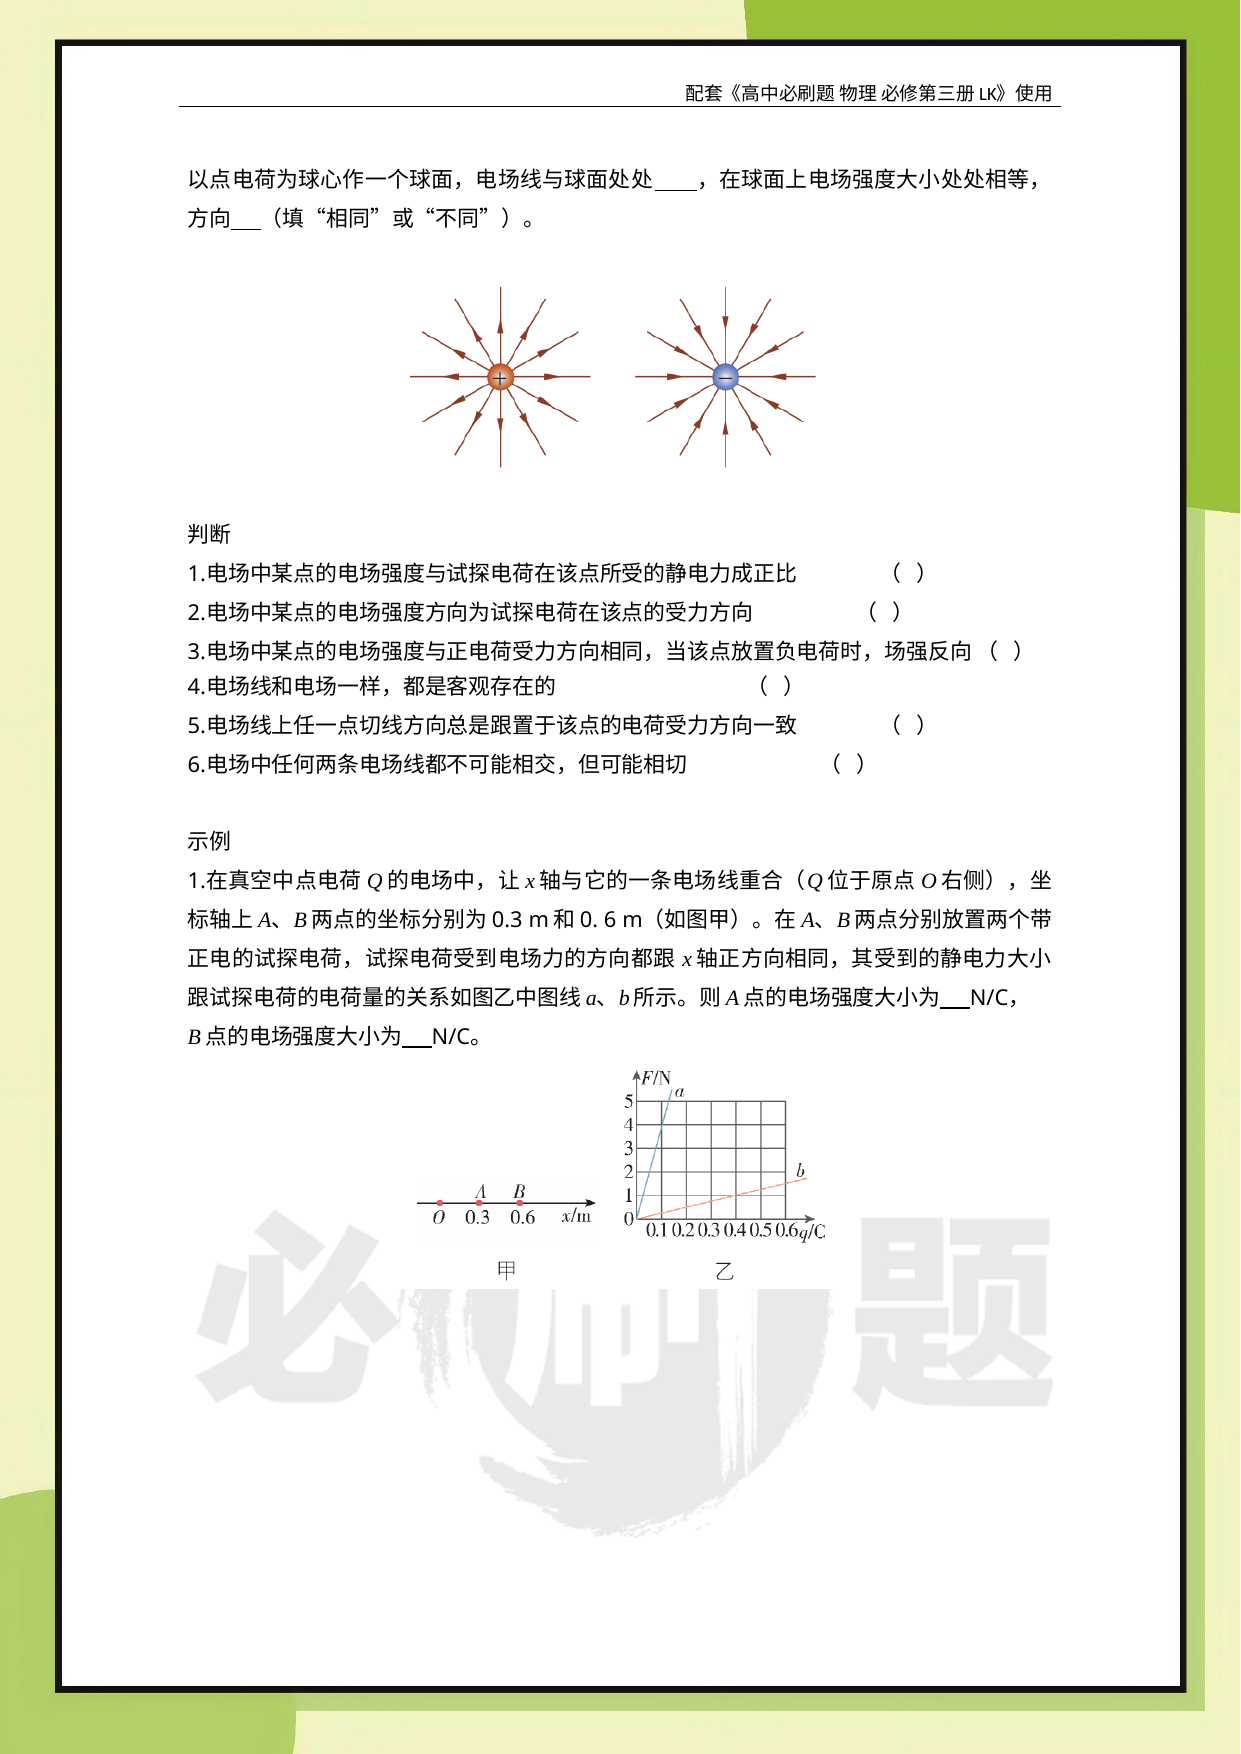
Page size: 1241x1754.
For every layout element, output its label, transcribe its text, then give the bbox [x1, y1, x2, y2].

text 2.电场中某点的电场强度方向为试探电荷在该点的受力方向 （ ） [187, 594, 1053, 627]
text 示例 [187, 824, 1053, 856]
text 判断 [187, 517, 1053, 549]
text 1.在真空中点电荷Q的电场中，让x轴与它的一条电场线重合（Q位于原点O右侧），坐标轴上A、B两点的坐标分别为0.3 m和0. 6 m（如图甲）。在A、B两点分别放置两个带正电的试探电荷，试探电荷受到电场力的方向都跟x轴正方向相同，其受到的静电力大小跟试探电荷的电荷量的关系如图乙中图线a、b所示。则A点的电场强度大小为 N/C， [187, 863, 1053, 1012]
text 6.电场中任何两条电场线都不可能相交，但可能相切 （ ） [187, 747, 1053, 779]
picture [0, 0, 1241, 1754]
list 1.电场中某点的电场强度与试探电荷在该点所受的静电力成正比 （ ） [187, 556, 1053, 588]
text 以点电荷为球心作一个球面，电场线与球面处处 ，在球面上电场强度大小处处相等，方向 （填“相同”或“不同”）。 [187, 162, 1053, 233]
list 4.电场线和电场一样，都是客观存在的 （ ） [187, 669, 1053, 701]
text 3.电场中某点的电场强度与正电荷受力方向相同，当该点放置负电荷时，场强反向 （ ） [187, 633, 1053, 666]
text B点的电场强度大小为 N/C。 [187, 1018, 1053, 1051]
list 5.电场线上任一点切线方向总是跟置于该点的电荷受力方向一致 （ ） [187, 708, 1053, 740]
